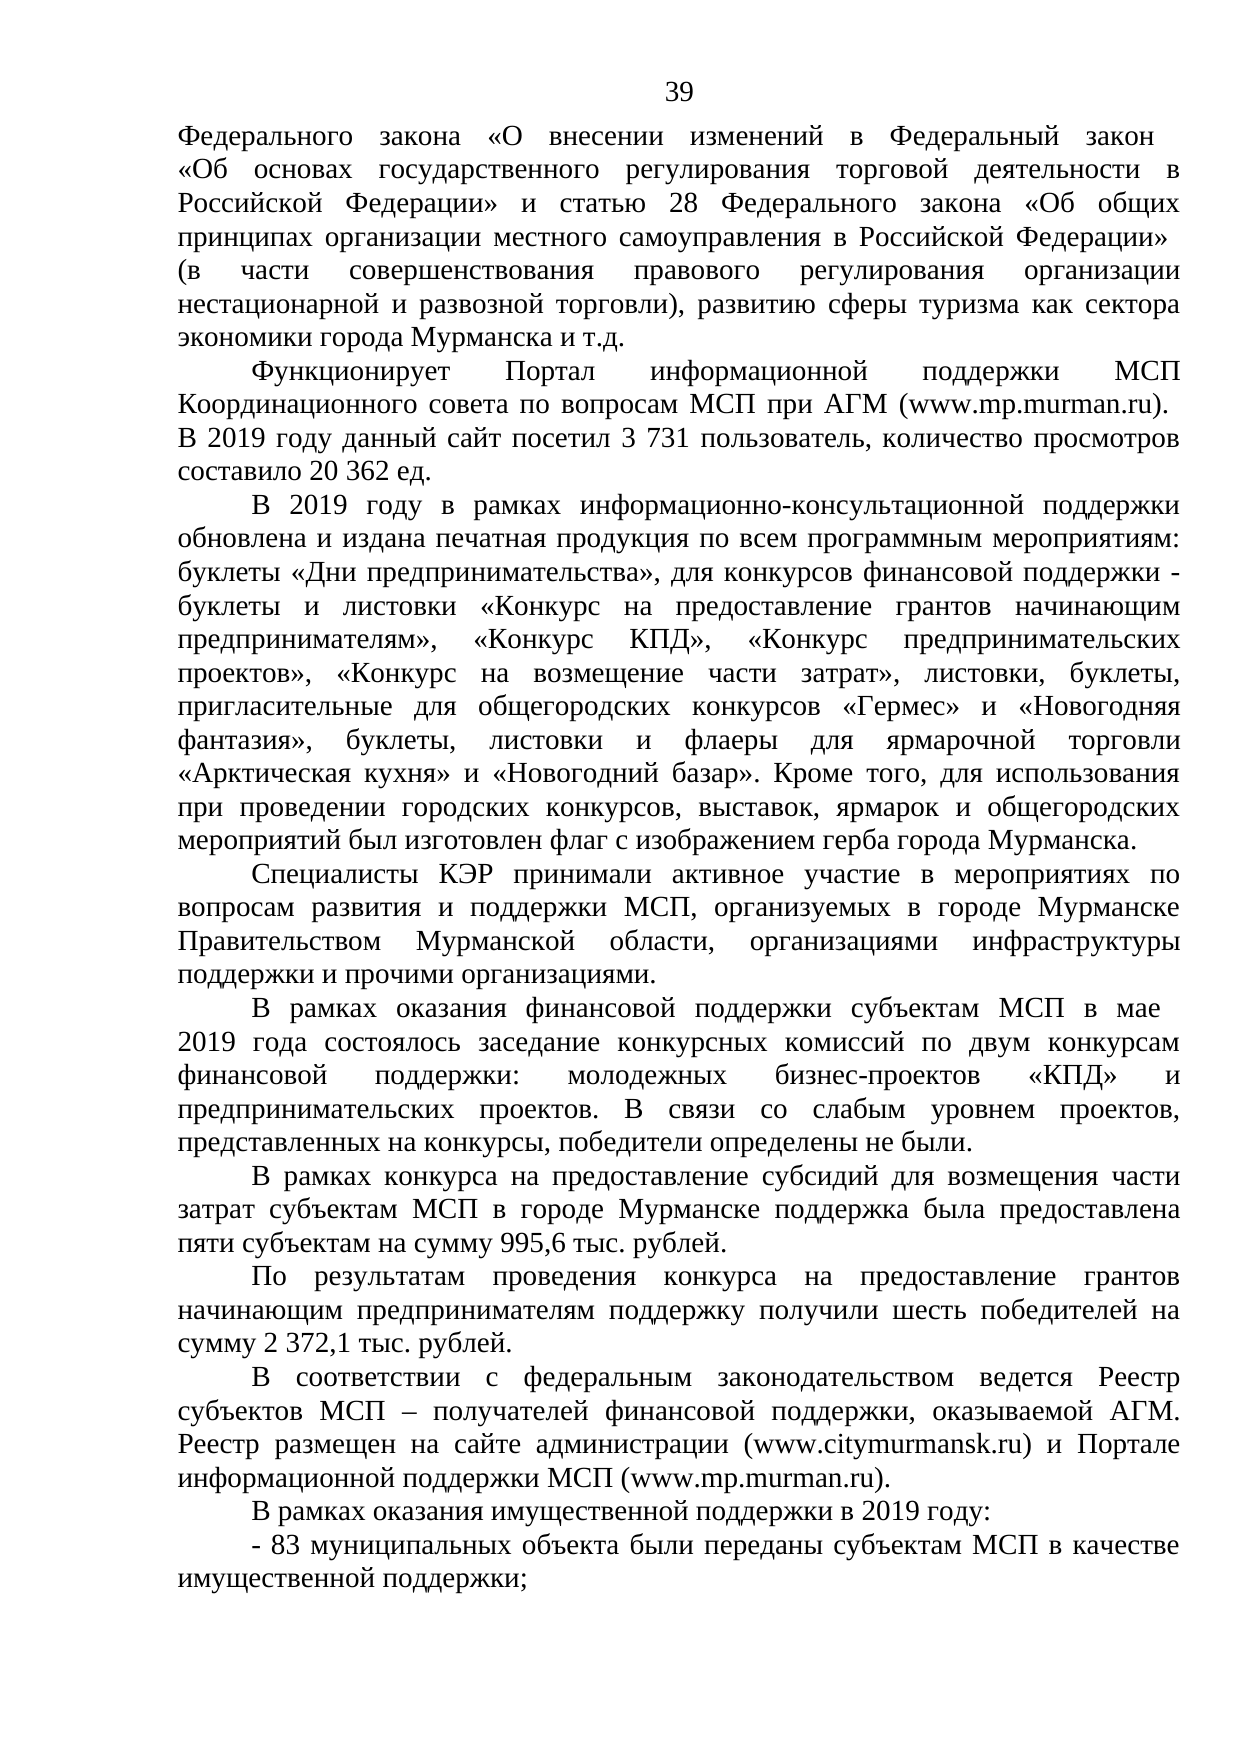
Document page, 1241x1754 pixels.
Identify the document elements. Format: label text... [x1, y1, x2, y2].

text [177, 118, 1181, 353]
text В 2019 году в рамках информационно-консультационной поддержки обновлена и издана печатная продукция по всем программным мероприятиям: буклеты «Дни предпринимательства», для конкурсов финансовой поддержки - буклеты и листовки «Конкурс на предоставление грантов начинающим предпринимателям», «Конкурс КПД», «Конкурс предпринимательских проектов», «Конкурс на возмещение части затрат», листовки, буклеты, пригласительные для общегородских конкурсов «Гермес» и «Новогодняя фантазия», буклеты, листовки и флаеры для ярмарочной торговли «Арктическая кухня» и «Новогодний базар». Кроме того, для использования при проведении городских конкурсов, выставок, ярмарок и общегородских мероприятий был изготовлен флаг с изображением герба города Мурманска. [177, 487, 1181, 856]
text В рамках оказания имущественной поддержки в 2019 году: [177, 1493, 1181, 1527]
text В рамках конкурса на предоставление субсидий для возмещения части затрат субъектам МСП в городе Мурманске поддержка была предоставлена пяти субъектам на сумму 995,6 тыс. рублей. [177, 1158, 1181, 1258]
text В соответствии с федеральным законодательством ведется Реестр субъектов МСП – получателей финансовой поддержки, оказываемой АГМ. Реестр размещен на сайте администрации (www.citymurmansk.ru) и Портале информационной поддержки МСП (www.mp.murman.ru). [177, 1359, 1181, 1493]
text Специалисты КЭР принимали активное участие в мероприятиях по вопросам развития и поддержки МСП, организуемых в городе Мурманске Правительством Мурманской области, организациями инфраструктуры поддержки и прочими организациями. [177, 856, 1181, 990]
text - 83 муниципальных объекта были переданы субъектам МСП в качестве имущественной поддержки; [177, 1527, 1181, 1594]
text По результатам проведения конкурса на предоставление грантов начинающим предпринимателям поддержку получили шесть победителей на сумму 2 372,1 тыс. рублей. [177, 1258, 1181, 1359]
text Функционирует Портал информационной поддержки МСП Координационного совета по вопросам МСП при АГМ (www.mp.murman.ru). В 2019 году данный сайт посетил 3 731 пользователь, количество просмотров составило 20 362 ед. [177, 353, 1181, 487]
text В рамках оказания финансовой поддержки субъектам МСП в мае 2019 года состоялось заседание конкурсных комиссий по двум конкурсам финансовой поддержки: молодежных бизнес-проектов «КПД» и предпринимательских проектов. В связи со слабым уровнем проектов, представленных на конкурсы, победители определены не были. [177, 990, 1181, 1158]
